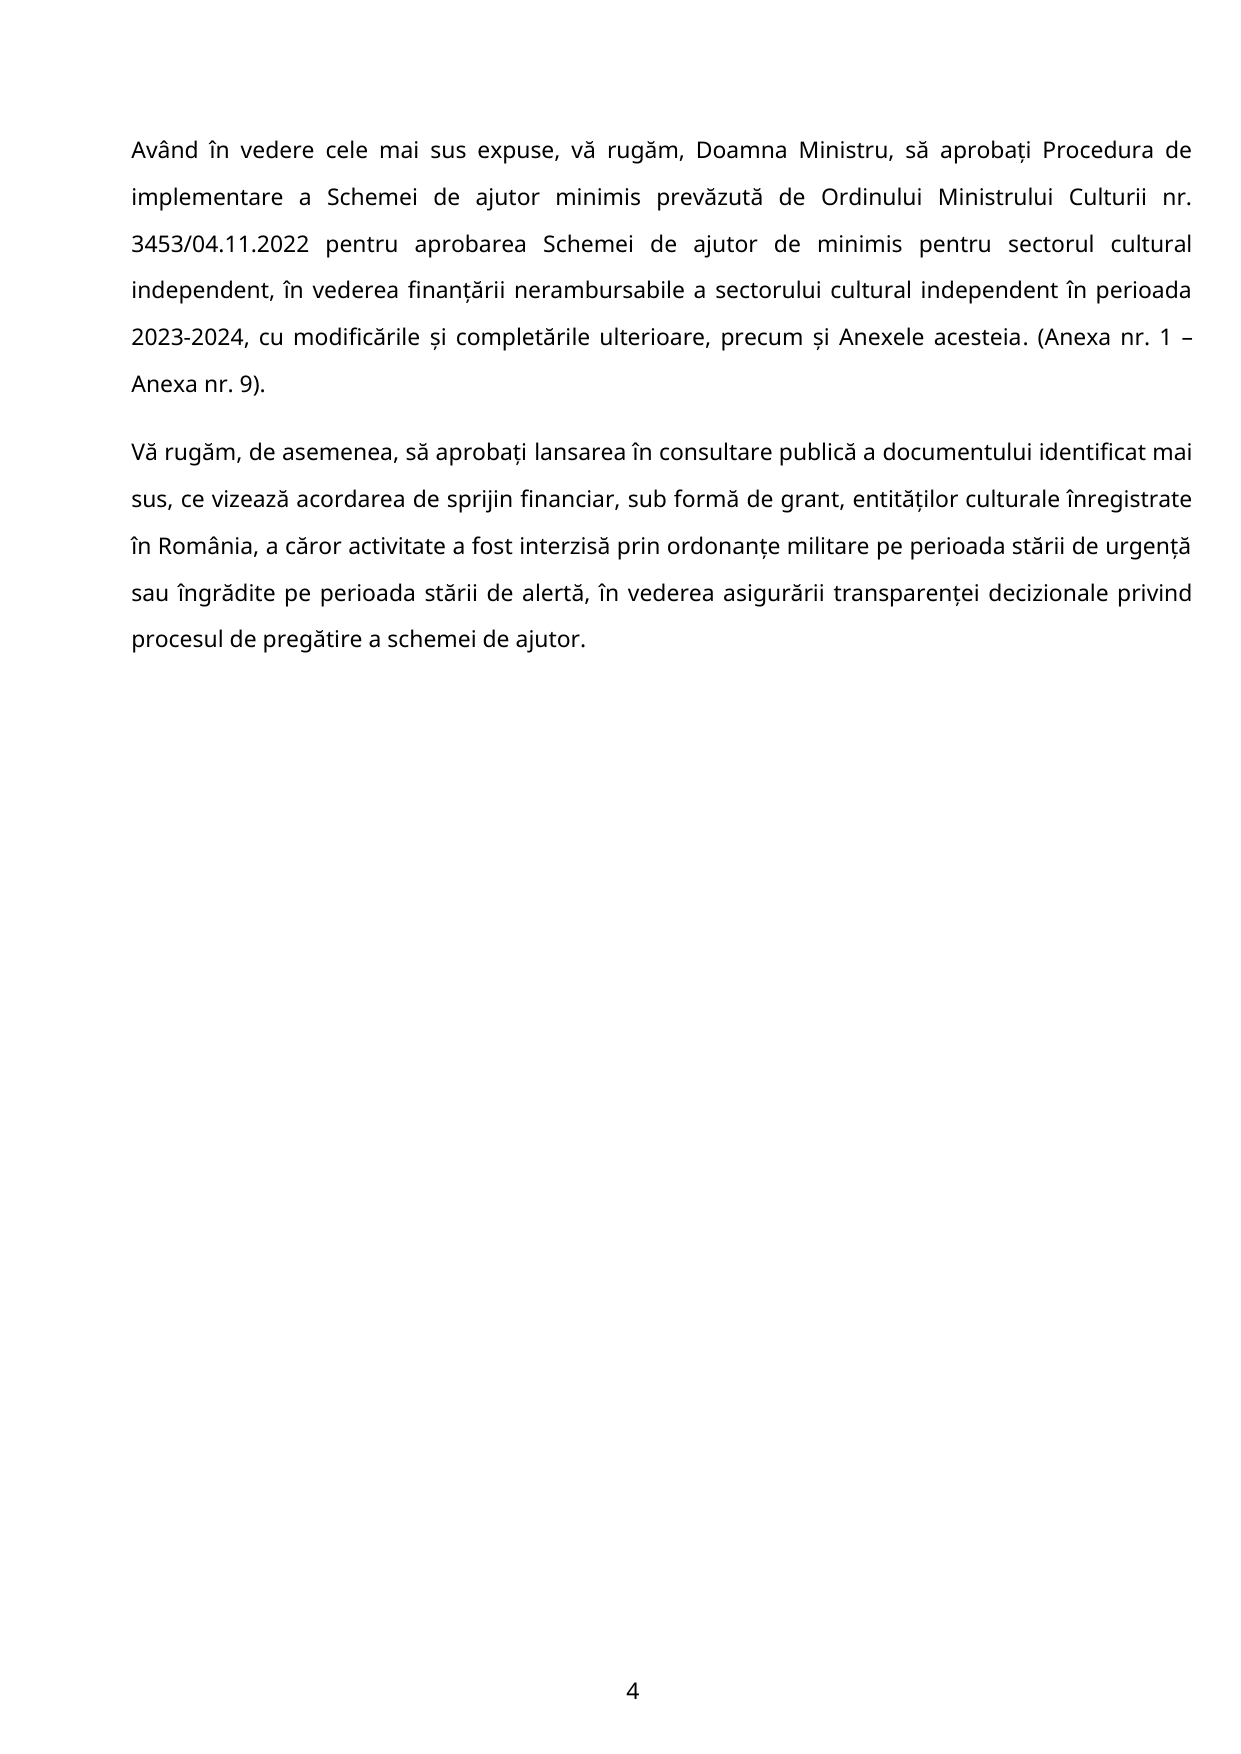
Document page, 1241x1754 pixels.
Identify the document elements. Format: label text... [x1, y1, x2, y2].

text Având în vedere cele mai sus expuse, vă rugăm, Doamna Ministru, să aprobați Procedura de implementare a Schemei de ajutor minimis prevăzută de Ordinului Ministrului Culturii nr. 3453/04.11.2022 pentru aprobarea Schemei de ajutor de minimis pentru sectorul cultural independent, în vederea finanțării nerambursabile a sectorului cultural independent în perioada 2023-2024, cu modificările și completările ulterioare, precum și Anexele acesteia. (Anexa nr. 1 – Anexa nr. 9). [131, 134, 1193, 399]
text Vă rugăm, de asemenea, să aprobați lansarea în consultare publică a documentului identificat mai sus, ce vizează acordarea de sprijin financiar, sub formă de grant, entităților culturale înregistrate în România, a căror activitate a fost interzisă prin ordonanțe militare pe perioada stării de urgență sau îngrădite pe perioada stării de alertă, în vederea asigurării transparenței decizionale privind procesul de pregătire a schemei de ajutor. [131, 436, 1193, 655]
